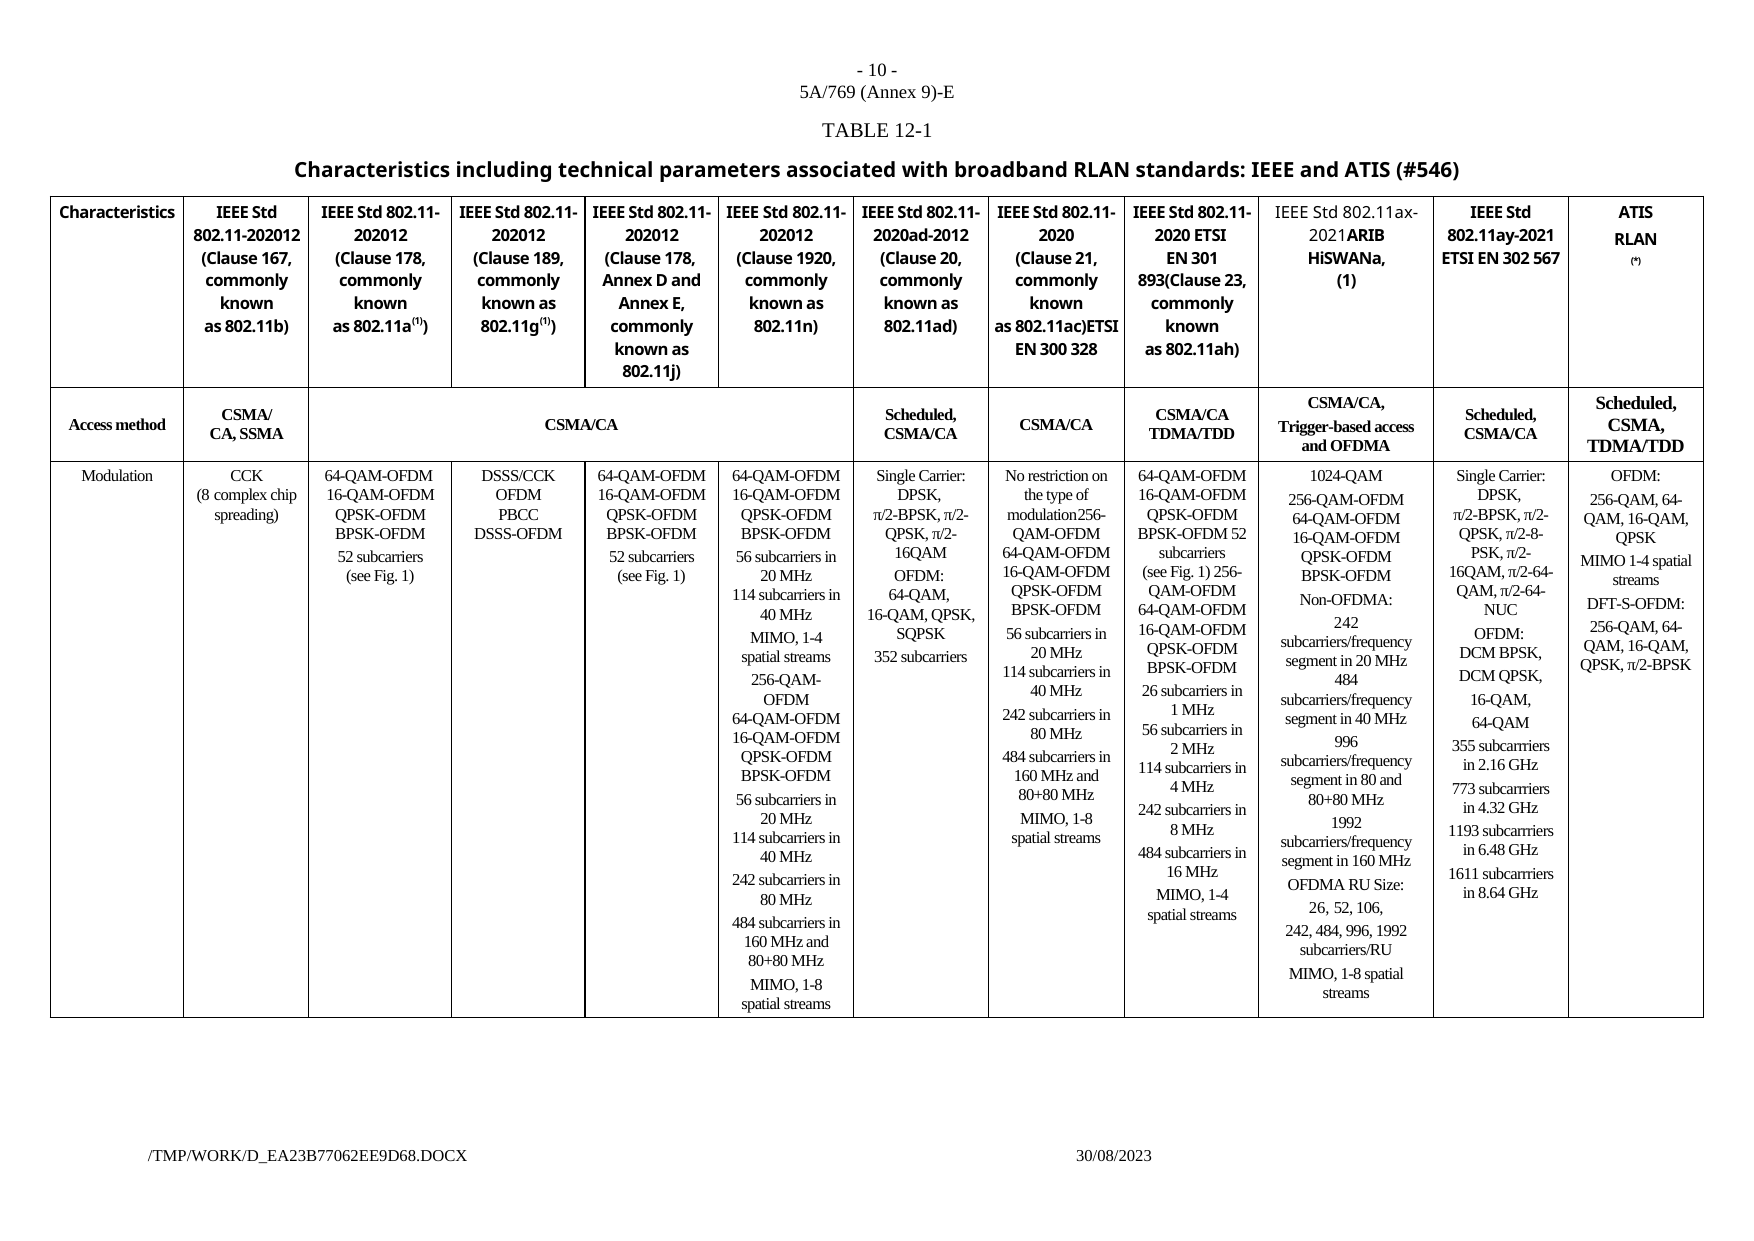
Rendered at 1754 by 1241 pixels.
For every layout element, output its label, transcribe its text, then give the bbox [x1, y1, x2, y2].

title Characteristics including technical parameters associated with broadband RLAN standards [148, 155, 1606, 183]
table_header [989, 197, 1124, 387]
table_cell CCK (8 complex chip spreading) [184, 462, 308, 1017]
table_header IEEE Std 802.11-20 (Clause 1, commonly known as 802.11a(1)) [309, 197, 451, 387]
table_cell DSSS/CCK OFDM PBCC DSSS-OFDM [452, 462, 584, 1017]
table_cell [989, 462, 1124, 1017]
table_header Characteristics [51, 197, 183, 387]
table_cell 64-QAM-OFDM 16-QAM-OFDM QPSK-OFDM BPSK-OFDM 56 subcarriers in 20 MHz 114 subcarriers in 40 MHz MIMO, 1-4 spatial streams [719, 462, 853, 1017]
text TABLE [148, 118, 1606, 142]
table_cell 64-QAM-OFDM 16-QAM-OFDM QPSK-OFDM BPSK-OFDM 52 subcarriers (see Fig. 1) [586, 462, 718, 1017]
table_cell CSMA/ CA, SSMA [184, 388, 308, 461]
table_header IEEE Std 802.11- [854, 197, 988, 387]
table_cell [1259, 388, 1433, 461]
table_cell 64-QAM-OFDM 16-QAM-OFDM QPSK-OFDM BPSK-OFDM 52 subcarriers (see Fig. 1) [309, 462, 451, 1017]
table_cell [1125, 462, 1258, 1017]
table_cell CSMA/CA [309, 388, 853, 461]
table_header [1434, 197, 1568, 387]
table_header IEEE Std 802.11-20 (Clause 1, Annex D and Annex E, commonly known as 802.11j) [586, 197, 718, 387]
table_cell [1125, 388, 1258, 461]
table_cell [989, 388, 1124, 461]
table_header [1569, 197, 1703, 387]
table_cell Single Carrier: DPSK, π/2-BPSK, π/2-QPSK, π/2-16QAM OFDM: 64-QAM, 16-QAM, QPSK, SQPSK 352 subcarriers [854, 462, 988, 1017]
table_header [1125, 197, 1258, 387]
table_cell Scheduled, CSMA/CA [854, 388, 988, 461]
table_header IEEE Std 802.11-20 (Clause 1, commonly known as 802.11b) [184, 197, 308, 387]
table_cell [1259, 462, 1433, 1017]
table_header [1259, 197, 1433, 387]
table_cell Access method [51, 388, 183, 461]
table_cell Modulation [51, 462, 183, 1017]
table_cell [1569, 462, 1703, 1017]
table_header IEEE Std 802.11-20 (Clause 1, commonly known as 802.11g(1)) [452, 197, 584, 387]
table_header IEEE Std 802.11-20 (Clause , commonly known as 802.11n) [719, 197, 853, 387]
table_cell [1434, 388, 1568, 461]
table_cell [1434, 462, 1568, 1017]
table_cell [1569, 388, 1703, 461]
